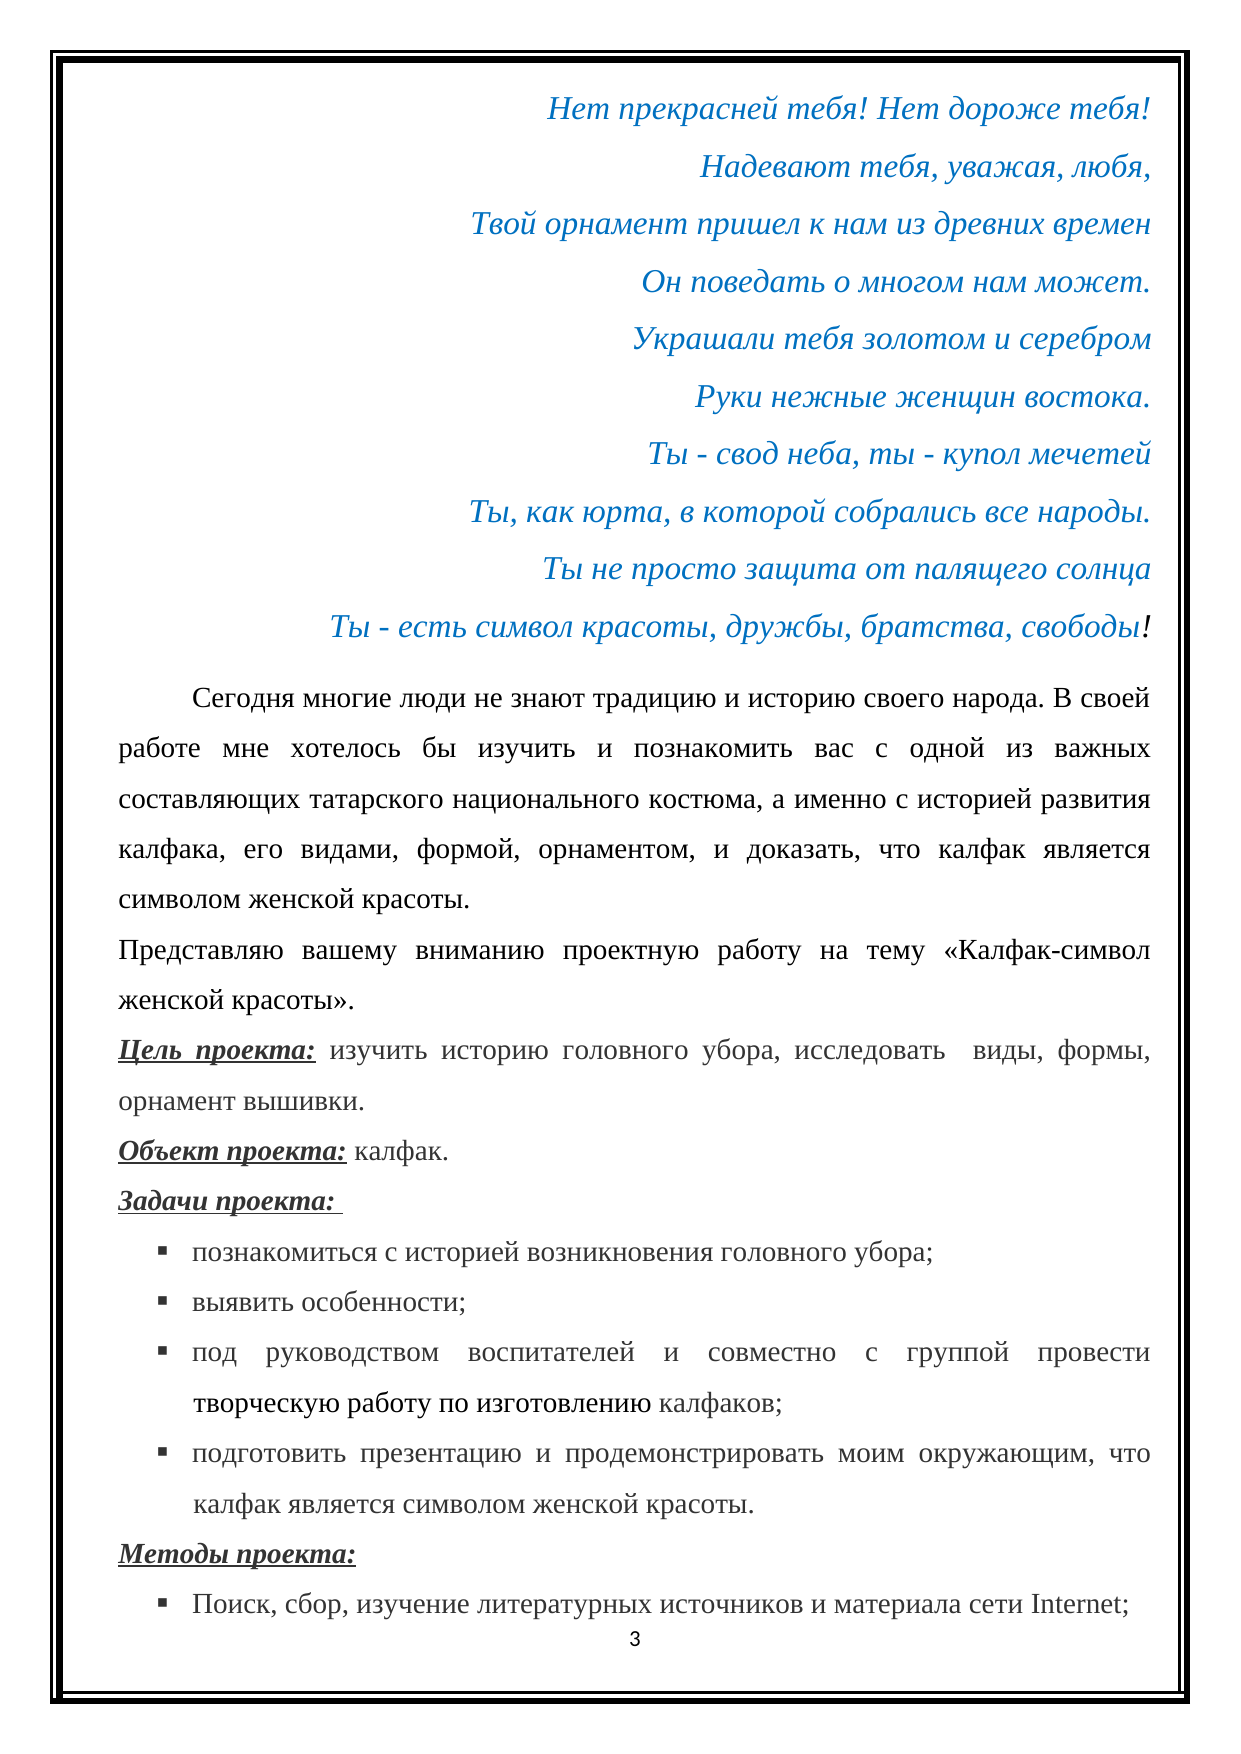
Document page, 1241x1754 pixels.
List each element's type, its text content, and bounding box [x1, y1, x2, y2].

list Украшали тебя золотом и серебром [162, 319, 1152, 357]
text Задачи проекта: [118, 1183, 1152, 1217]
list Нет прекрасней тебя! Нет дороже тебя! [162, 89, 1152, 127]
text Представляю вашему вниманию проектную работу на тему «Калфак-символ женской красоты». [118, 932, 1152, 1016]
list Твой орнамент пришел к нам из древних времен [162, 204, 1152, 242]
list познакомиться с историей возникновения головного убора; [156, 1234, 1152, 1267]
list Ты - есть символ красоты, дружбы, братства, свободы! [162, 606, 1152, 644]
list под руководством воспитателей и совместно с группой провести творческую работу по изготовлению калфаков; [156, 1334, 1152, 1418]
list Руки нежные женщин востока. [162, 376, 1152, 414]
list подготовить презентацию и продемонстрировать моим окружающим, что калфак является символом женской красоты. [156, 1435, 1152, 1519]
text Сегодня многие люди не знают традицию и историю своего народа. В своей работе мне хотелось бы изучить и познакомить вас с одной из важных составляющих татарского национального костюма, а именно с историей развития калфака, его видами, формой, орнаментом, и доказать, что калфак является символом женской красоты. [118, 680, 1152, 915]
text Объект проекта: калфак. [118, 1133, 1152, 1167]
list Ты не просто защита от палящего солнца [162, 549, 1152, 587]
list Поиск, сбор, изучение литературных источников и материала сети Internet; [156, 1586, 1152, 1620]
list Ты, как юрта, в которой собрались все народы. [162, 491, 1152, 529]
text Методы проекта: [118, 1536, 1152, 1569]
list Ты - свод неба, ты - купол мечетей [162, 434, 1152, 472]
list Надевают тебя, уважая, любя, [162, 146, 1152, 184]
list выявить особенности; [156, 1284, 1152, 1318]
text Цель проекта: изучить историю головного убора, исследовать виды, формы, орнамент вышивки. [118, 1032, 1152, 1116]
list Он поведать о многом нам может. [162, 261, 1152, 299]
